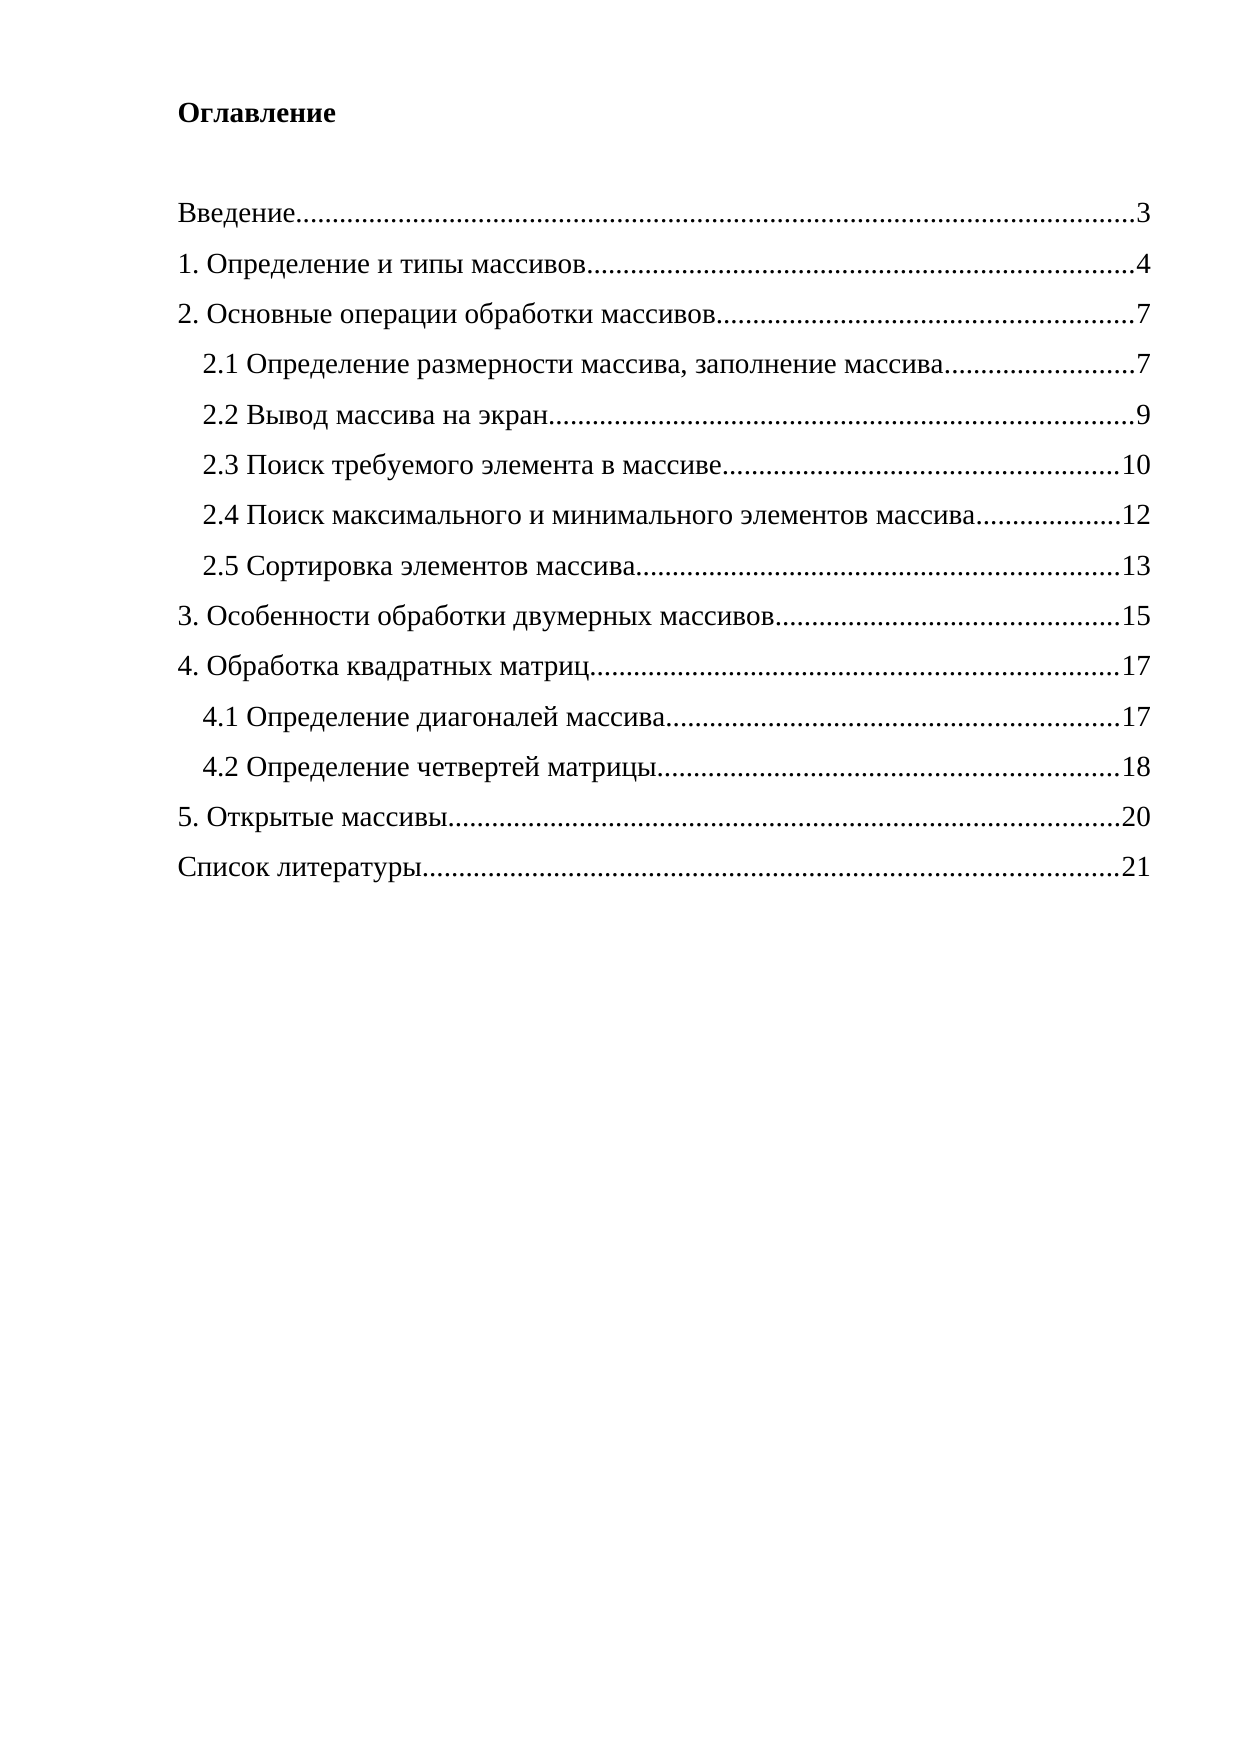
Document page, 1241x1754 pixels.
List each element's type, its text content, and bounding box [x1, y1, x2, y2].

text 3. Особенности обработки двумерных массивов 15 [177, 598, 1152, 632]
text Список литературы 21 [177, 849, 1152, 883]
text 1. Определение и типы массивов 4 [177, 246, 1152, 279]
text 2.1 Определение размерности массива, заполнение массива 7 [202, 346, 1152, 380]
text 2.3 Поиск требуемого элемента в массиве 10 [202, 447, 1152, 481]
text 2. Основные операции обработки массивов 7 [177, 296, 1152, 330]
text 4.2 Определение четвертей матрицы 18 [202, 749, 1152, 782]
text 2.5 Сортировка элементов массива 13 [202, 548, 1152, 581]
text Введение 3 [177, 196, 1152, 229]
text 4.1 Определение диагоналей массива 17 [202, 699, 1152, 732]
text 5. Открытые массивы 20 [177, 799, 1152, 833]
text 2.2 Вывод массива на экран 9 [202, 397, 1152, 430]
text Оглавление [177, 95, 1152, 128]
text 2.4 Поиск максимального и минимального элементов массива 12 [202, 497, 1152, 531]
text 4. Обработка квадратных матриц 17 [177, 648, 1152, 682]
